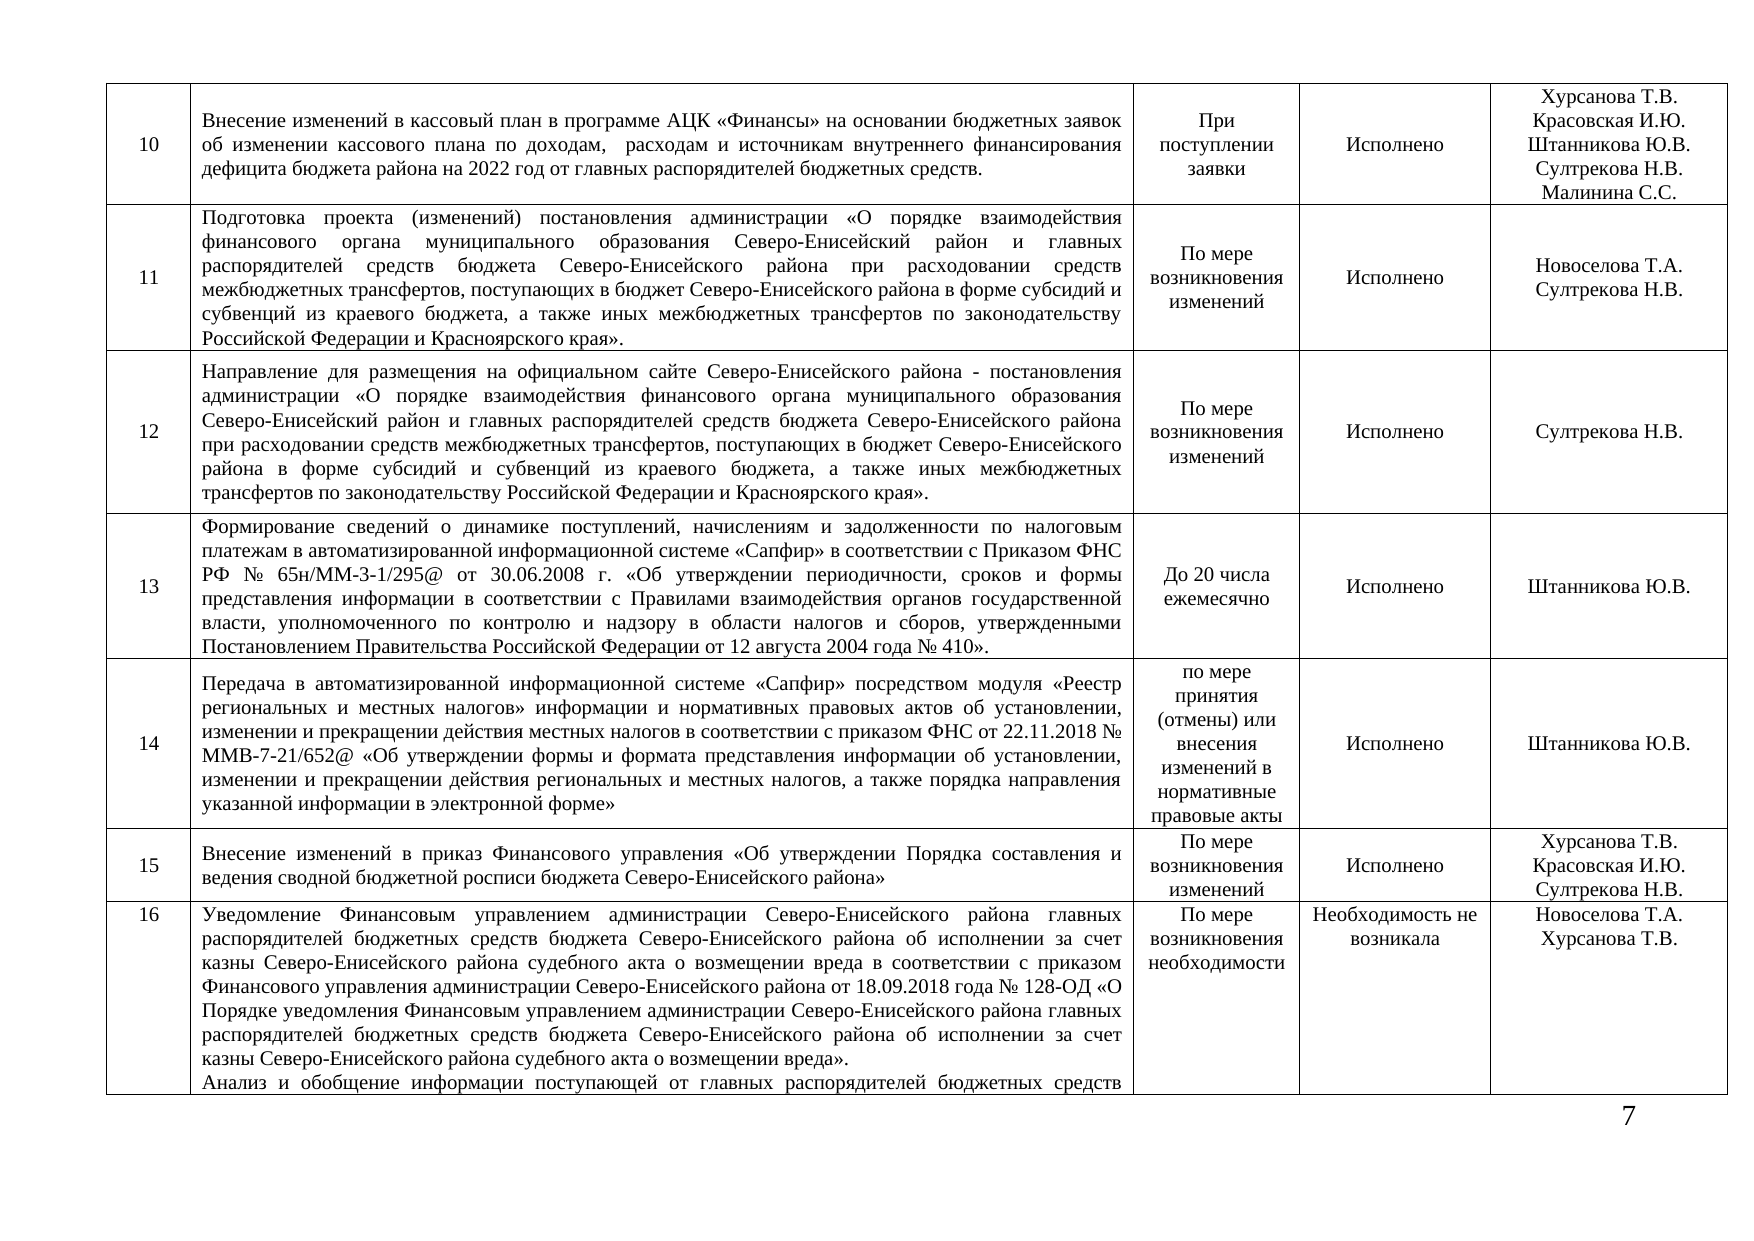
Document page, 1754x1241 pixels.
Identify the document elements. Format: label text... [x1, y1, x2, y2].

table_cell 15 [107, 829, 190, 901]
table_cell Хурсанова Т.В. Красовская И.Ю. Штанникова Ю.В. Султрекова Н.В. Малинина С.С. [1491, 84, 1727, 204]
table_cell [191, 902, 1133, 1094]
table_cell По мере возникновения изменений [1134, 829, 1299, 901]
table_cell 11 [107, 205, 190, 349]
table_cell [1134, 902, 1299, 1094]
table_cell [1300, 902, 1490, 1094]
table_cell Передача в автоматизированной информационной системе «Сапфир» посредством модуля «Реестр региональных и местных налогов» информации и нормативных правовых актов об установлении, изменении и прекращении действия местных налогов в соответствии с приказом ФНС от 22.11.2018 № ММВ-7-21/652@ «Об утверждении формы и формата представления информации об установлении, изменении и прекращении действия региональных и местных налогов, а также порядка направления указанной информации в электронной форме» [191, 659, 1133, 827]
table_cell 12 [107, 351, 190, 513]
table_cell 10 [107, 84, 190, 204]
table_cell Направление для размещения на официальном сайте Северо-Енисейского района - постановления администрации «О порядке взаимодействия финансового органа муниципального образования Северо-Енисейский район и главных распорядителей средств бюджета Северо-Енисейского района при расходовании средств межбюджетных трансфертов, поступающих в бюджет Северо-Енисейского района в форме субсидий и субвенций из краевого бюджета, а также иных межбюджетных трансфертов по законодательству Российской Федерации и Красноярского края». [191, 351, 1133, 513]
table_cell Исполнено [1300, 205, 1490, 349]
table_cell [1491, 902, 1727, 1094]
table_cell Штанникова Ю.В. [1491, 514, 1727, 658]
table_cell Исполнено [1300, 829, 1490, 901]
table_cell Исполнено [1300, 84, 1490, 204]
table_cell Внесение изменений в приказ Финансового управления «Об утверждении Порядка составления и ведения сводной бюджетной росписи бюджета Северо-Енисейского района» [191, 829, 1133, 901]
table_cell При поступлении заявки [1134, 84, 1299, 204]
table_cell Внесение изменений в кассовый план в программе АЦК «Финансы» на основании бюджетных заявок об изменении кассового плана по доходам, расходам и источникам внутреннего финансирования дефицита бюджета района на 2022 год от главных распорядителей бюджетных средств. [191, 84, 1133, 204]
table_cell Штанникова Ю.В. [1491, 659, 1727, 827]
table_cell Хурсанова Т.В. Красовская И.Ю. Султрекова Н.В. [1491, 829, 1727, 901]
table_cell 14 [107, 659, 190, 827]
table_cell Исполнено [1300, 351, 1490, 513]
table_cell 13 [107, 514, 190, 658]
table_cell Формирование сведений о динамике поступлений, начислениям и задолженности по налоговым платежам в автоматизированной информационной системе «Сапфир» в соответствии с Приказом ФНС РФ № 65н/ММ-3-1/295@ от 30.06.2008 г. «Об утверждении периодичности, сроков и формы представления информации в соответствии с Правилами взаимодействия органов государственной власти, уполномоченного по контролю и надзору в области налогов и сборов, утвержденными Постановлением Правительства Российской Федерации от 12 августа 2004 года № 410». [191, 514, 1133, 658]
table_cell До 20 числа ежемесячно [1134, 514, 1299, 658]
table_cell по мере принятия (отмены) или внесения изменений в нормативные правовые акты [1134, 659, 1299, 827]
table_cell Султрекова Н.В. [1491, 351, 1727, 513]
table_cell Исполнено [1300, 514, 1490, 658]
table_cell Исполнено [1300, 659, 1490, 827]
table_cell Новоселова Т.А. Султрекова Н.В. [1491, 205, 1727, 349]
table_cell 16 [107, 902, 190, 1094]
table_cell Подготовка проекта (изменений) постановления администрации «О порядке взаимодействия финансового органа муниципального образования Северо-Енисейский район и главных распорядителей средств бюджета Северо-Енисейского района при расходовании средств межбюджетных трансфертов, поступающих в бюджет Северо-Енисейского района в форме субсидий и субвенций из краевого бюджета, а также иных межбюджетных трансфертов по законодательству Российской Федерации и Красноярского края». [191, 205, 1133, 349]
table_cell По мере возникновения изменений [1134, 205, 1299, 349]
table_cell По мере возникновения изменений [1134, 351, 1299, 513]
